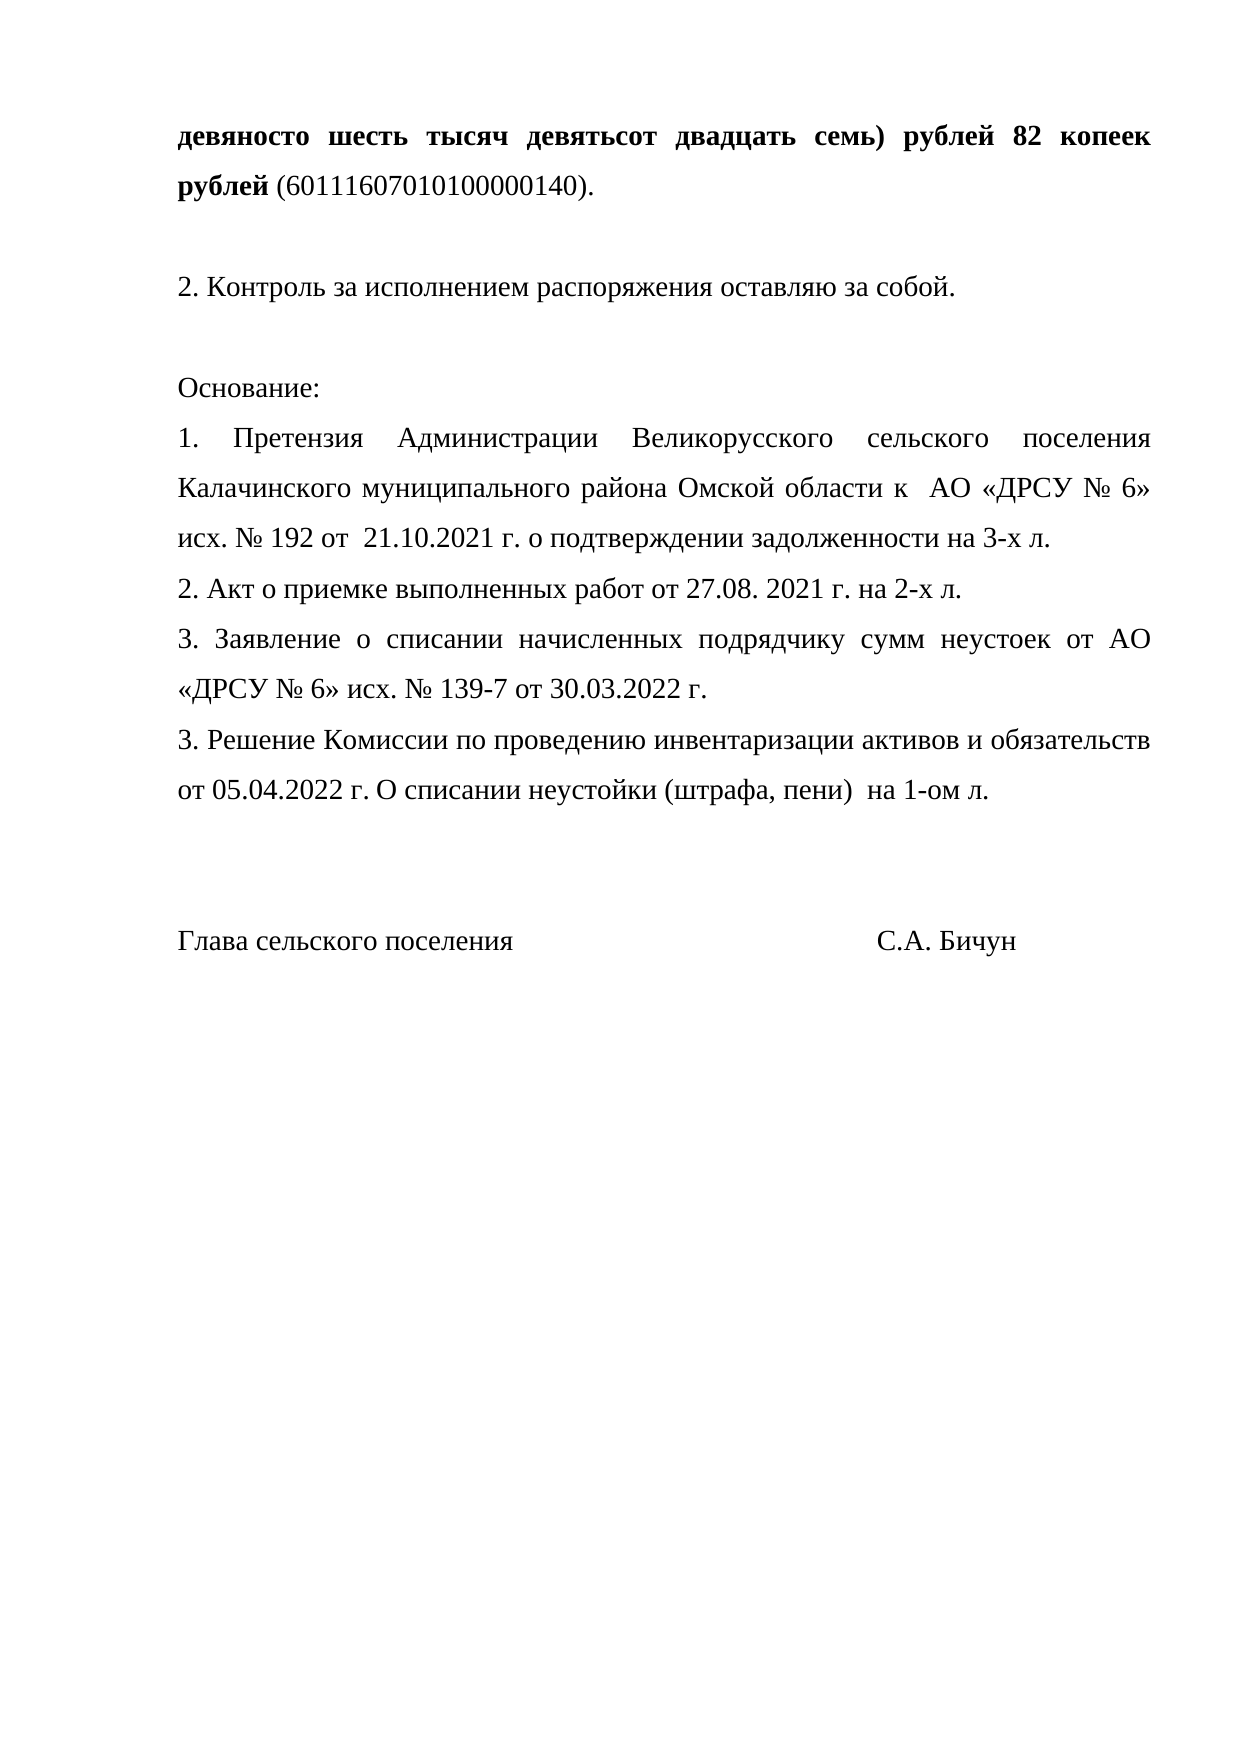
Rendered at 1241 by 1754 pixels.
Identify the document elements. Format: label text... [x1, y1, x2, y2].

text 1. Претензия Администрации Великорусского сельского поселения Калачинского муниципального района Омской области к АО «ДРСУ № 6» исх. № 192 от 21.10.2021 г. о подтверждении задолженности на 3-х л. [177, 420, 1152, 554]
text 3. Решение Комиссии по проведению инвентаризации активов и обязательств от 05.04.2022 г. О списании неустойки (штрафа, пени) на 1-ом л. [177, 722, 1152, 806]
text 3. Заявление о списании начисленных подрядчику сумм неустоек от АО «ДРСУ № 6» исх. № 139-7 от 30.03.2022 г. [177, 621, 1152, 705]
text 2. Акт о приемке выполненных работ от 27.08. 2021 г. на 2-х л. [177, 571, 1152, 604]
text Глава сельского поселения С.А. Бичун [177, 923, 1240, 957]
text 2. Контроль за исполнением распоряжения оставляю за собой. [177, 269, 1152, 303]
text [177, 118, 1152, 202]
text Основание: [177, 370, 1152, 403]
